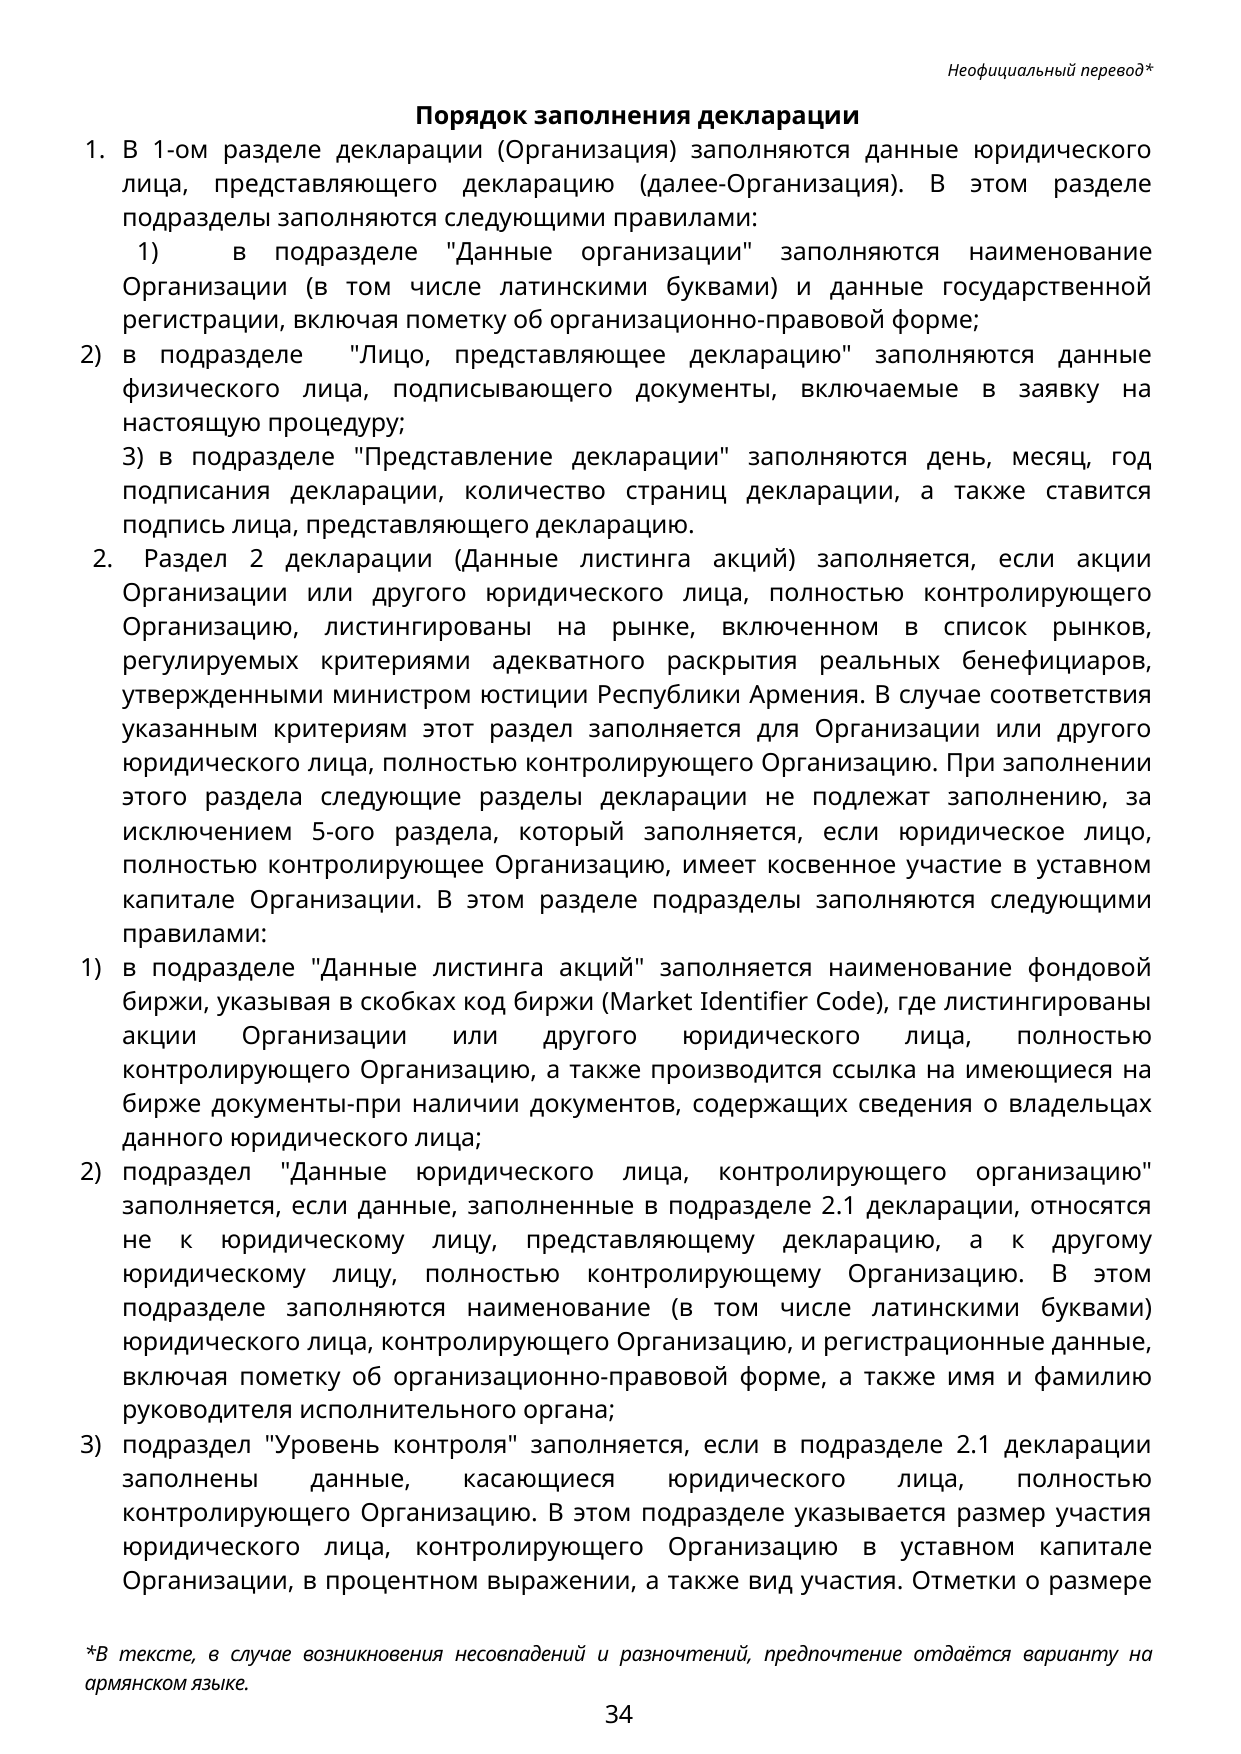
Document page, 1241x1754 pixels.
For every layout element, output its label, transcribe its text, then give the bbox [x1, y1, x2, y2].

list в подразделе "Данные листинга акций" заполняется наименование фондовой биржи, указывая в скобках код биржи (Market Identifier Code), где листингированы акции Организации или другого юридического лица, полностью контролирующего Организацию, а также производится ссылка на имеющиеся на бирже документы-при наличии документов, содержащих сведения о владельцах данного юридического лица; [80, 949, 1153, 1154]
list в подразделе "Представление декларации" заполняются день, месяц, год подписания декларации, количество страниц декларации, а также ставится подпись лица, представляющего декларацию. [122, 438, 1153, 541]
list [80, 1426, 1153, 1597]
text Порядок заполнения декларации [122, 98, 1153, 132]
list подраздел "Данные юридического лица, контролирующего организацию" заполняется, если данные, заполненные в подразделе 2.1 декларации, относятся не к юридическому лицу, представляющему декларацию, а к другому юридическому лицу, полностью контролирующему Организацию. В этом подразделе заполняются наименование (в том числе латинскими буквами) юридического лица, контролирующего Организацию, и регистрационные данные, включая пометку об организационно-правовой форме, а также имя и фамилию руководителя исполнительного органа; [80, 1154, 1153, 1426]
list Раздел 2 декларации (Данные листинга акций) заполняется, если акции Организации или другого юридического лица, полностью контролирующего Организацию, листингированы на рынке, включенном в список рынков, регулируемых критериями адекватного раскрытия реальных бенефициаров, утвержденными министром юстиции Республики Армения. В случае соответствия указанным критериям этот раздел заполняется для Организации или другого юридического лица, полностью контролирующего Организацию. При заполнении этого раздела следующие разделы декларации не подлежат заполнению, за исключением 5-ого раздела, который заполняется, если юридическое лицо, полностью контролирующее Организацию, имеет косвенное участие в уставном капитале Организации. В этом разделе подразделы заполняются следующими правилами: [92, 541, 1153, 949]
list в подразделе "Данные организации" заполняются наименование Организации (в том числе латинскими буквами) и данные государственной регистрации, включая пометку об организационно-правовой форме; [122, 234, 1153, 336]
list в подразделе "Лицо, представляющее декларацию" заполняются данные физического лица, подписывающего документы, включаемые в заявку на настоящую процедуру; [80, 336, 1153, 438]
list В 1-ом разделе декларации (Организация) заполняются данные юридического лица, представляющего декларацию (далее-Организация). В этом разделе подразделы заполняются следующими правилами: [84, 132, 1153, 234]
